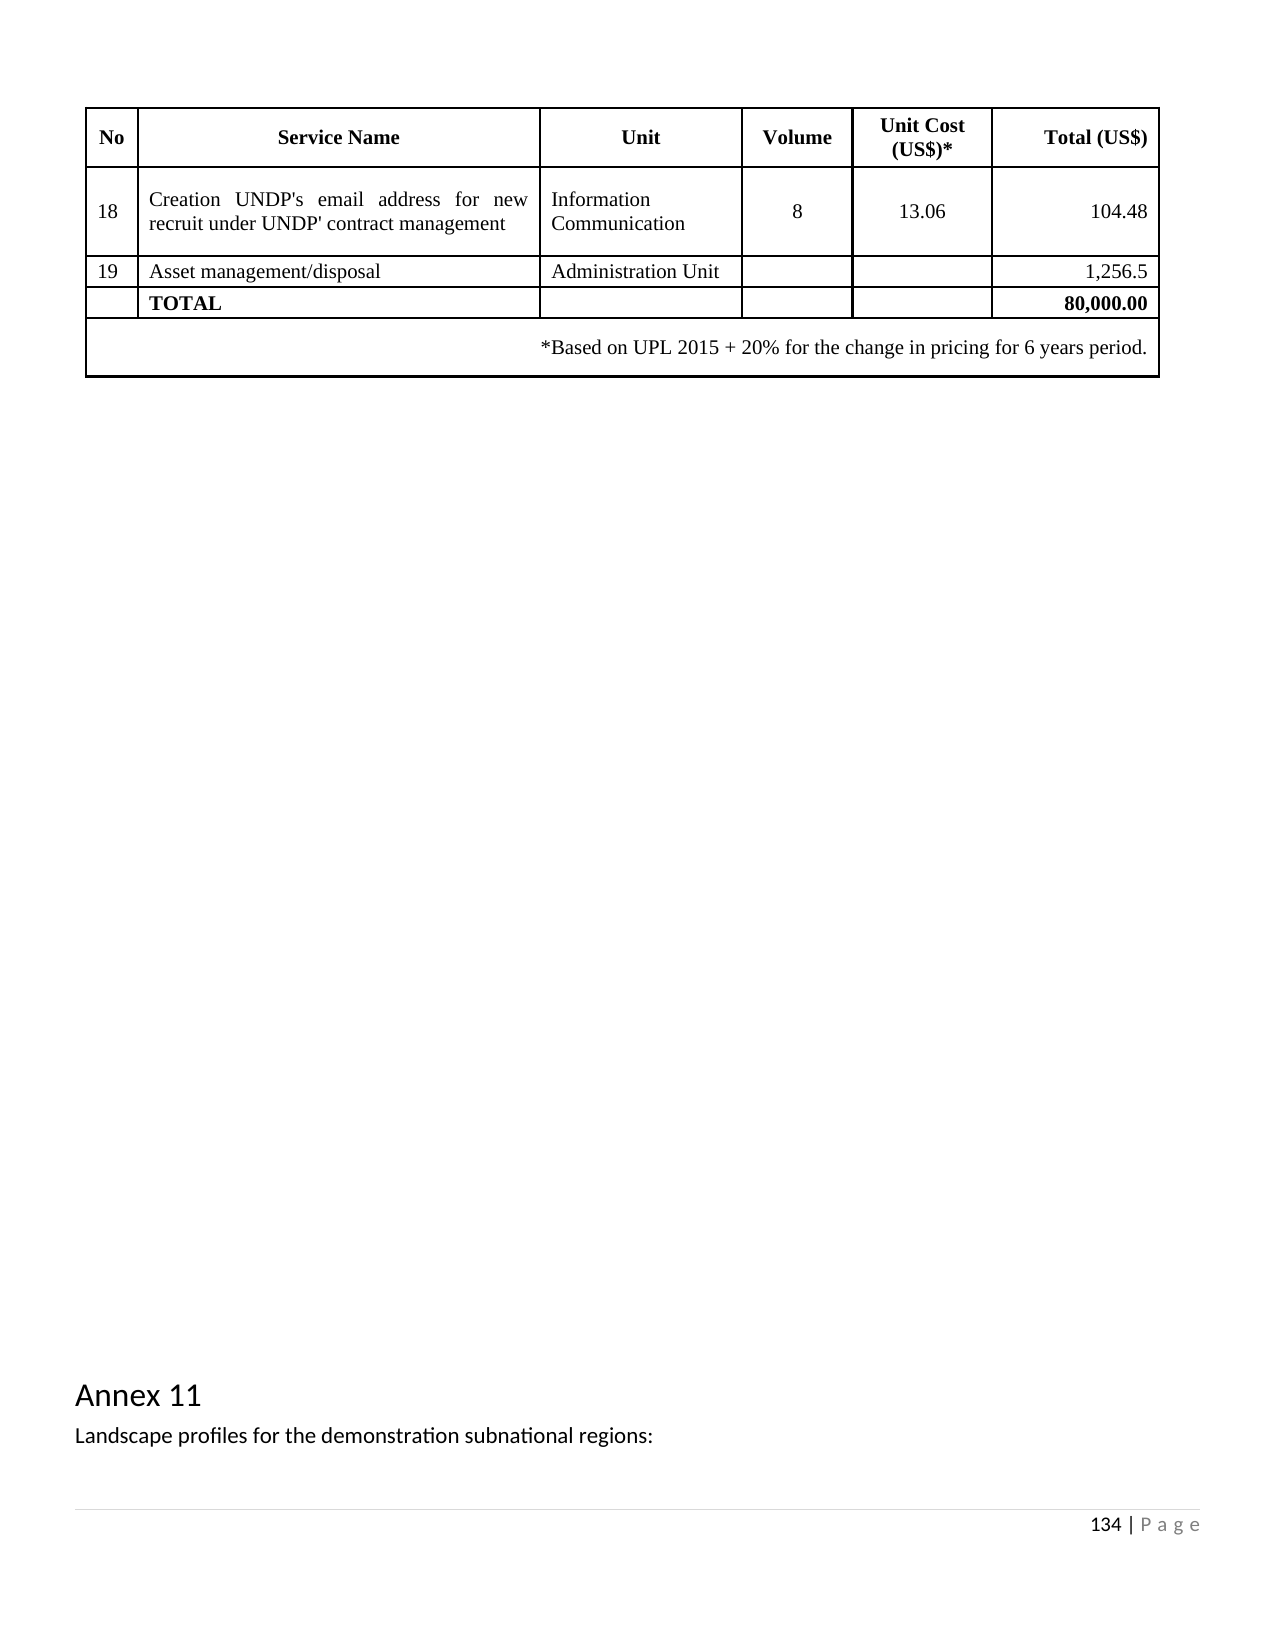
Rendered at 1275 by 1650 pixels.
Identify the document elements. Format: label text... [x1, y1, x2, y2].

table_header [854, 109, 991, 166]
text Landscape profiles for the demonstration subnational regions: [75, 1421, 1200, 1449]
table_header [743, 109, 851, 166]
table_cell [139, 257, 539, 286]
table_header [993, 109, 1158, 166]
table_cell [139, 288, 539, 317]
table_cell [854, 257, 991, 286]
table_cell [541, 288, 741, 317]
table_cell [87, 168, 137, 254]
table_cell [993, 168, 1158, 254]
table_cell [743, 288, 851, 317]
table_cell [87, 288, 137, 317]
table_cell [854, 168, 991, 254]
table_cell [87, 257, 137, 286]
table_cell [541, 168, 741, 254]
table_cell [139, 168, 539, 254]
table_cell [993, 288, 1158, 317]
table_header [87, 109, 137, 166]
text Annex 11 [75, 1374, 1200, 1414]
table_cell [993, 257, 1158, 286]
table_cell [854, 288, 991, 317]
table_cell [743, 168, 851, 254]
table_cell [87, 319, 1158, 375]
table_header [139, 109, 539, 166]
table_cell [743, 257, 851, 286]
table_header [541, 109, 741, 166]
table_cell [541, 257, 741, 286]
